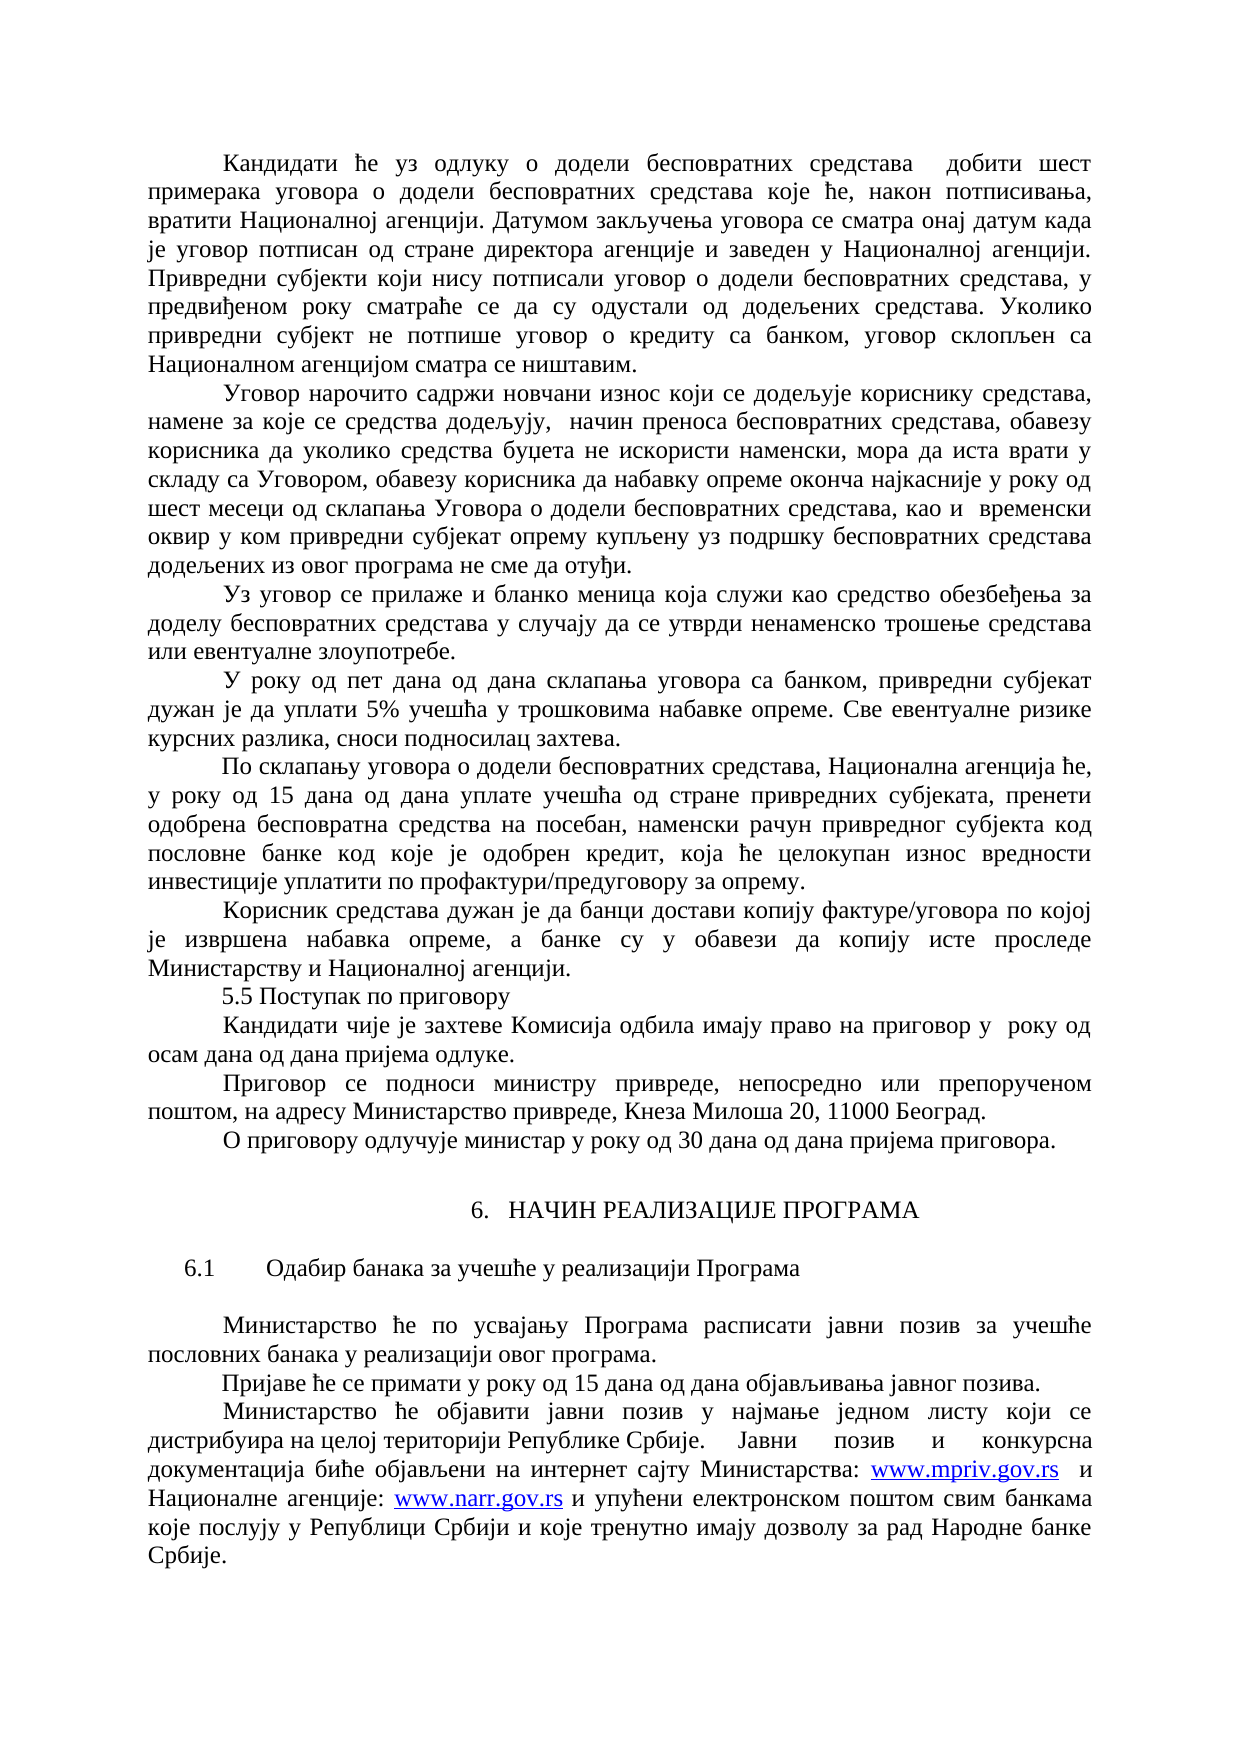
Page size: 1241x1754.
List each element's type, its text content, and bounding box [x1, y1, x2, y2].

list Одабир банака за учешће у реализацији Програма [148, 1253, 1093, 1281]
text По склапању уговора о додели бесповратних средстава, Национална агенција ће, у року од 15 дана од дана уплате учешћа од стране привредних субјеката, пренети одобрена бесповратна средства на посебан, наменски рачун привредног субјекта код пословне банке код које је одобрен кредит, која ће целокупан износ вредности инвестиције уплатити по профактури/предуговору за опрему. [148, 751, 1093, 895]
list НАЧИН РЕАЛИЗАЦИЈЕ ПРОГРАМА [298, 1195, 1093, 1224]
text Министарство ће објавити јавни позив у најмање једном листу који се дистрибуира на целој територији Републике Србије. Јавни позив и конкурсна документација биће објављени на интернет сајту Министарства: www.mpriv.gov.rs и Националне агенције: www.narr.gov.rs и упућени електронском поштом свим банкама које послују у Републици Србији и које тренутно имају дозволу за рад Народне банке Србије. [148, 1396, 1093, 1569]
text О приговору одлучује министар у року од 30 дана од дана пријема приговора. [148, 1125, 1093, 1154]
text 5.5 Поступак по приговору [148, 981, 1093, 1010]
text Корисник средстава дужан је да банци достави копију фактуре/уговора по којој је извршена набавка опреме, а банке су у обавези да копију исте проследе Министарству и Националној агенцији. [148, 895, 1093, 981]
text Приговор се подноси министру привреде, непосредно или препорученом поштом, на адресу Министарство привреде, Кнеза Милоша 20, 11000 Београд. [148, 1068, 1093, 1125]
text Уз уговор се прилаже и бланко меница која служи као средство обезбеђења за доделу бесповратних средстава у случају да се утврди ненаменско трошење средстава или евентуалне злоупотребе. [148, 579, 1093, 665]
text Уговор нарочито садржи новчани износ који се додељује кориснику средстава, намене за које се средства додељују, начин преноса бесповратних средстава, обавезу корисника да уколико средства буџета не искористи наменски, мора да иста врати у складу са Уговором, обавезу корисника да набавку опреме оконча најкасније у року од шест месеци од склапања Уговора о додели бесповратних средстава, као и временски оквир у ком привредни субјекат опрему купљену уз подршку бесповратних средстава додељених из овог програма не сме да отуђи. [148, 378, 1093, 579]
text Кандидати чије је захтеве Комисија одбила имају право на приговор у року од осам дана од дана пријема одлуке. [148, 1010, 1093, 1068]
text У року од пет дана од дана склапања уговора са банком, привредни субјекат дужан је да уплати 5% учешћа у трошковима набавке опреме. Све евентуалне ризике курсних разлика, сноси подносилац захтева. [148, 665, 1093, 751]
text Пријаве ће се примати у року од 15 дана од дана објављивања јавног позива. [148, 1368, 1093, 1396]
text Министарство ће по усвајању Програма расписати јавни позив за учешће пословних банака у реализацији овог програма. [148, 1310, 1093, 1368]
text Кандидати ће уз одлуку о додели бесповратних средстава добити шест примерака уговора о додели бесповратних средстава које ће, након потписивања, вратити Националној агенцији. Датумом закључења уговора се сматра онај датум када је уговор потписан од стране директора агенције и заведен у Националној агенцији. Привредни субјекти који нису потписали уговор о додели бесповратних средстава, у предвиђеном року сматраће се да су одустали од додељених средстава. Уколико привредни субјект не потпише уговор о кредиту са банком, уговор склопљен са Националном агенцијом сматра се ништавим. [148, 148, 1093, 378]
